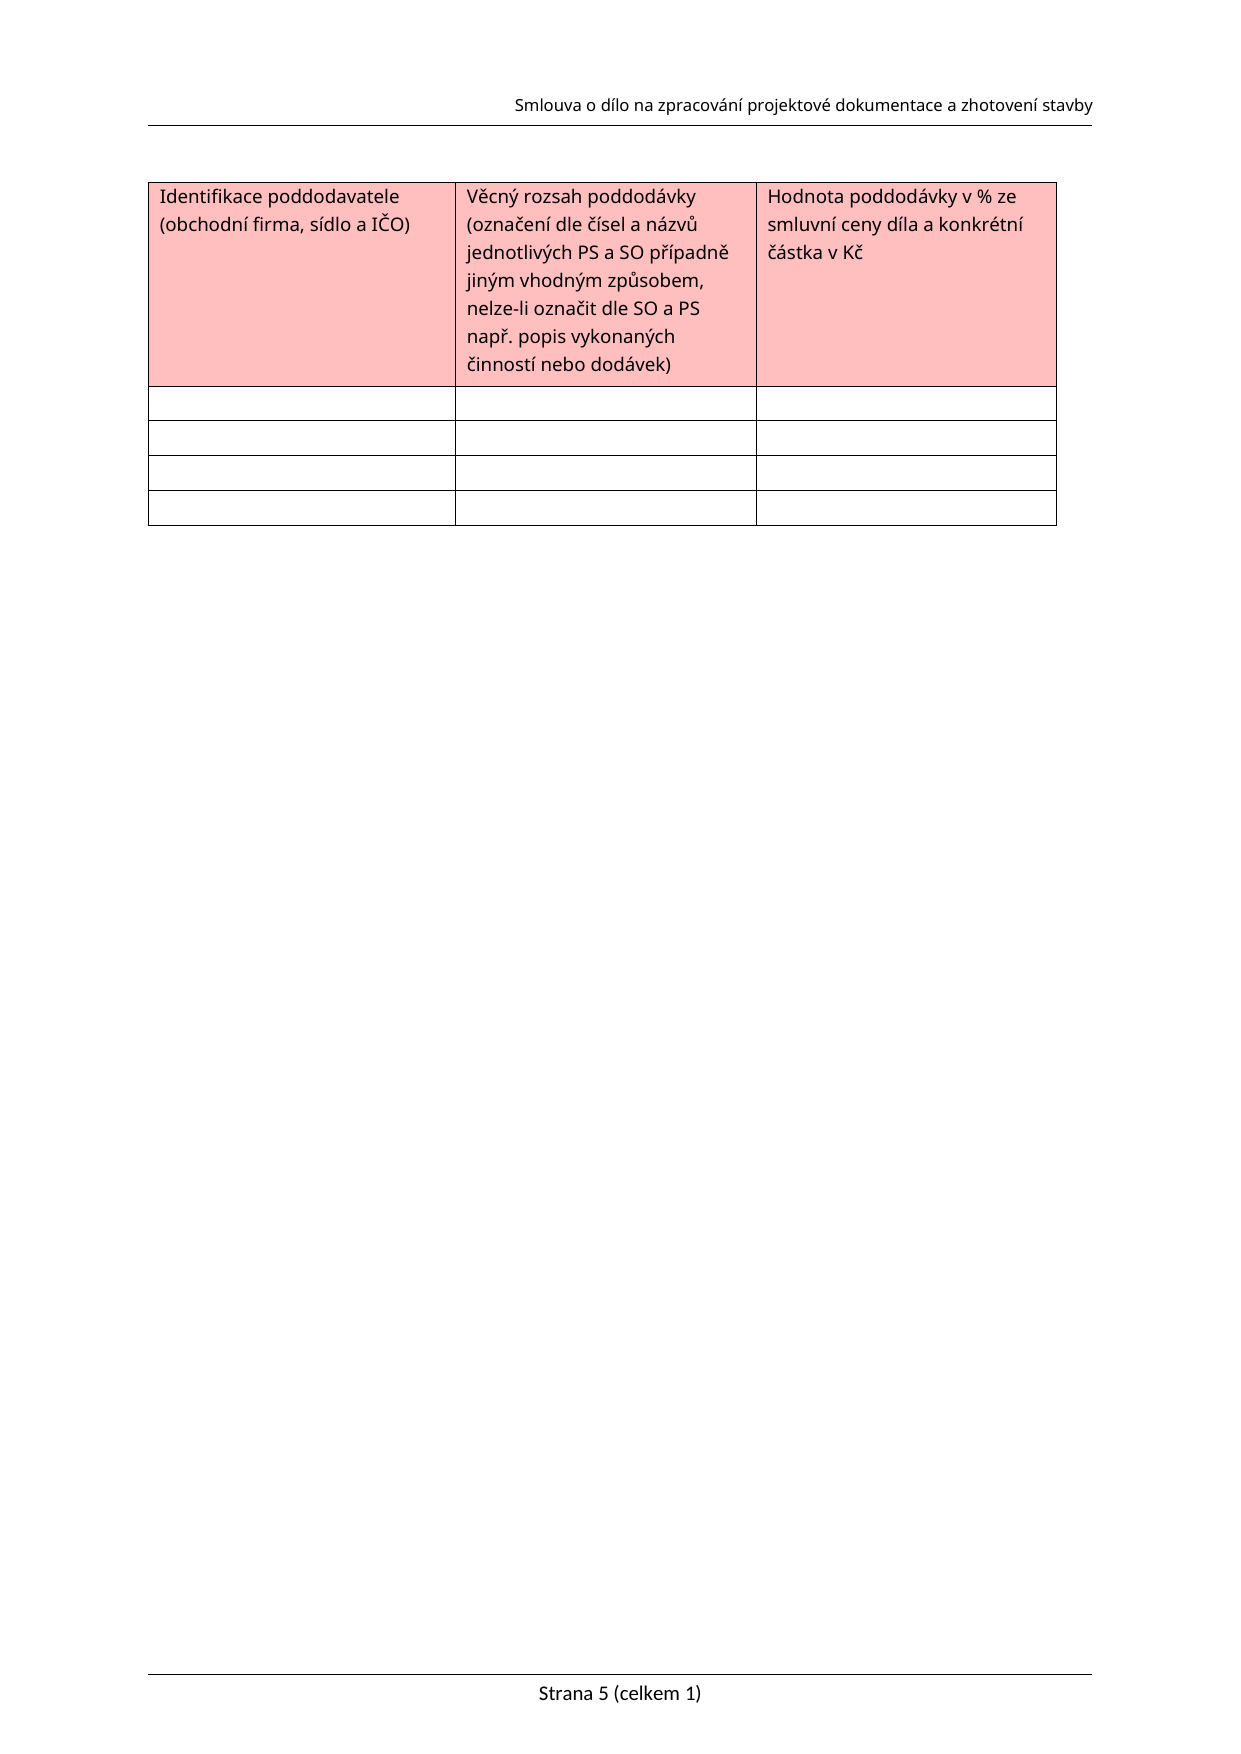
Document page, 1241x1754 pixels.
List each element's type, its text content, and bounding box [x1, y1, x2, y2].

table_cell [757, 387, 1056, 420]
table_cell [757, 456, 1056, 490]
table_cell [456, 456, 756, 490]
table_header Hodnota poddodávky v % ze smluvní ceny díla a konkrétní částka v Kč [757, 183, 1056, 386]
table_cell [456, 491, 756, 525]
table_cell [456, 387, 756, 420]
table_header Věcný rozsah poddodávky (označení dle čísel a názvů jednotlivých PS a SO případně jiným vhodným způsobem, nelze-li označit dle SO a PS např. popis vykonaných činností nebo dodávek) [456, 183, 756, 386]
table_cell [757, 421, 1056, 455]
table_cell [149, 387, 455, 420]
table_cell [149, 421, 455, 455]
table_header Identifikace poddodavatele (obchodní firma, sídlo a IČO) [149, 183, 455, 386]
table_cell [149, 491, 455, 525]
table_cell [149, 456, 455, 490]
table_cell [757, 491, 1056, 525]
table_cell [456, 421, 756, 455]
